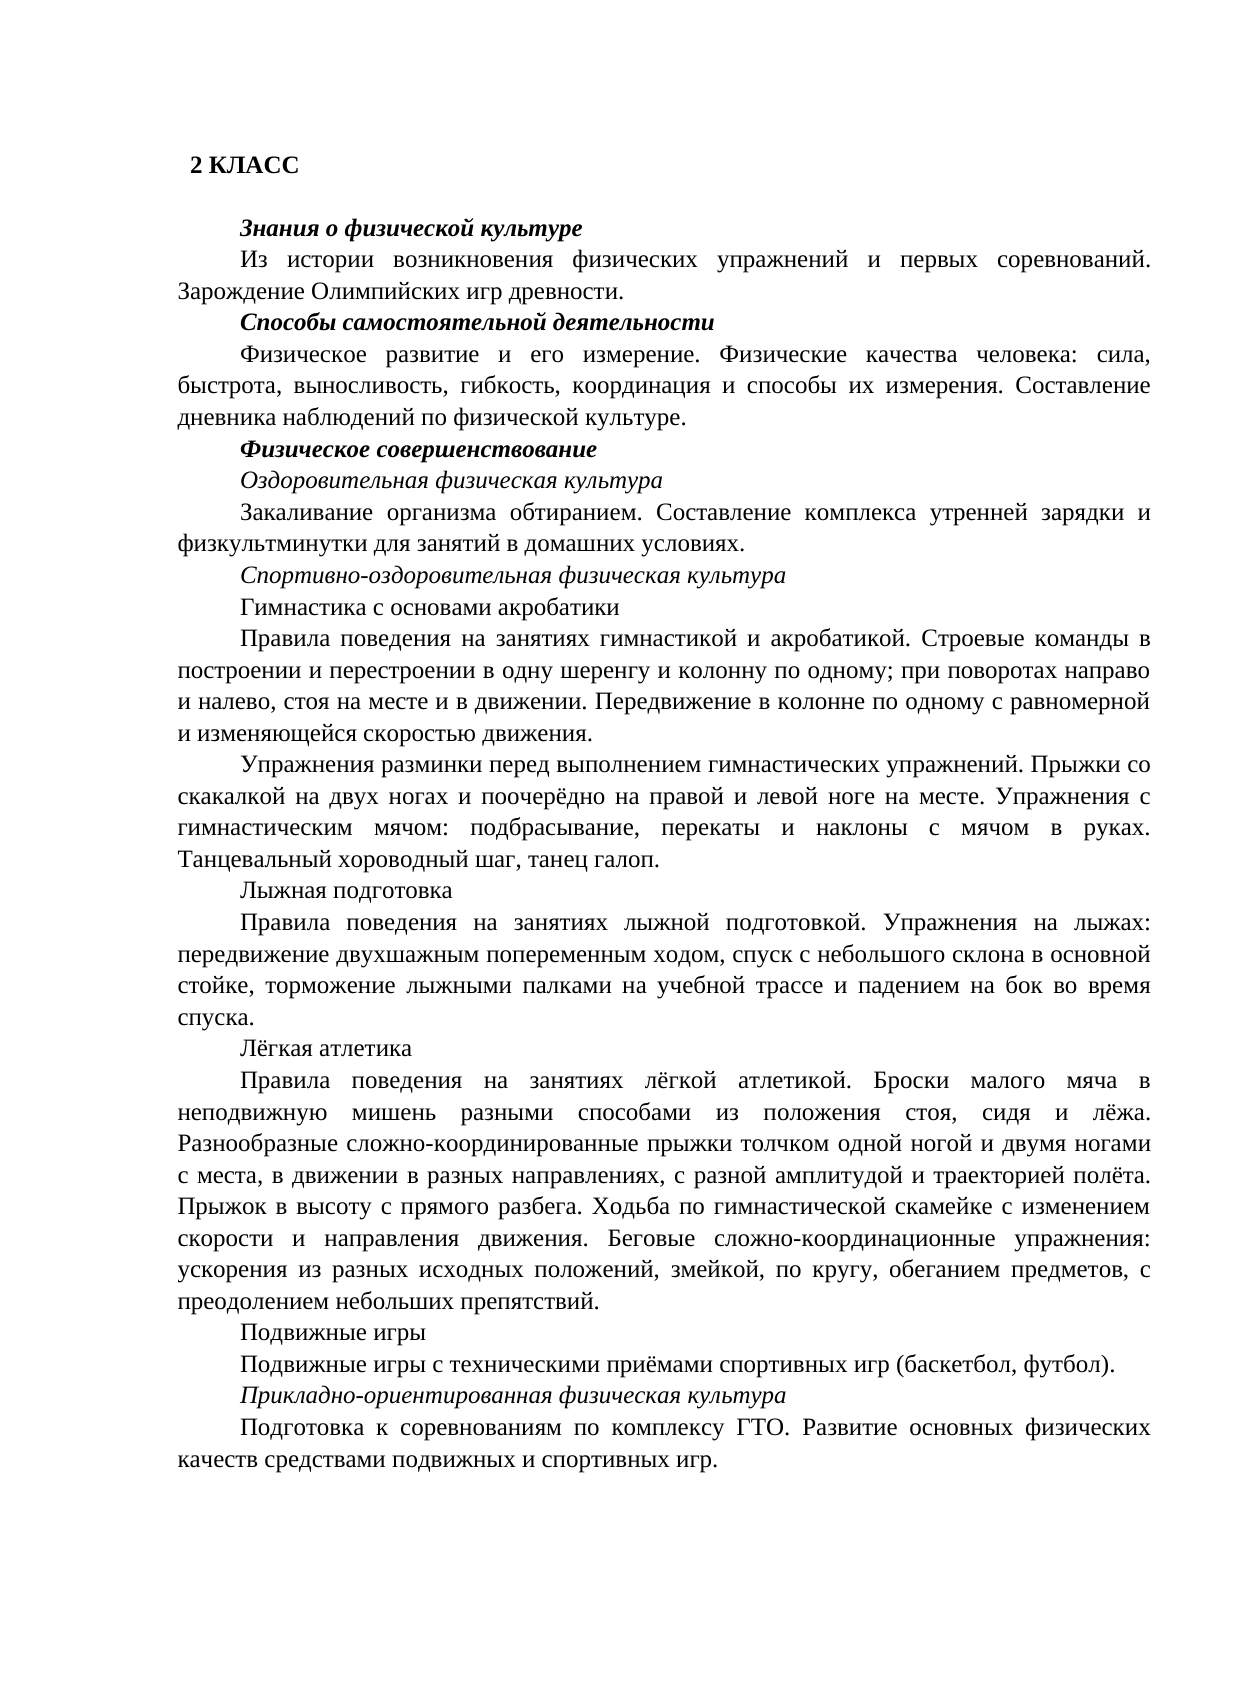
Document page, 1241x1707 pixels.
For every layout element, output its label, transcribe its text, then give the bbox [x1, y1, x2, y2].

text Правила поведения на занятиях лёгкой атлетикой. Броски малого мяча в неподвижную мишень разными способами из положения стоя, сидя и лёжа. Разнообразные сложно-координированные прыжки толчком одной ногой и двумя ногами с места, в движении в разных направлениях, с разной амплитудой и траекторией полёта. Прыжок в высоту с прямого разбега. Ходьба по гимнастической скамейке с изменением скорости и направления движения. Беговые сложно-координационные упражнения: ускорения из разных исходных положений, змейкой, по кругу, обеганием предметов, с преодолением небольших препятствий. [177, 1065, 1152, 1315]
text Правила поведения на занятиях гимнастикой и акробатикой. Строевые команды в построении и перестроении в одну шеренгу и колонну по одному; при поворотах направо и налево, стоя на месте и в движении. Передвижение в колонне по одному с равномерной и изменяющейся скоростью движения. [177, 623, 1152, 747]
text Подвижные игры [177, 1317, 1152, 1346]
text Спортивно-оздоровительная физическая культура [177, 560, 1152, 589]
text Подготовка к соревнованиям по комплексу ГТО. Развитие основных физических качеств средствами подвижных и спортивных игр. [177, 1412, 1152, 1472]
text Упражнения разминки перед выполнением гимнастических упражнений. Прыжки со скакалкой на двух ногах и поочерёдно на правой и левой ноге на месте. Упражнения с гимнастическим мячом: подбрасывание, перекаты и наклоны с мячом в руках. Танцевальный хороводный шаг, танец галоп. [177, 749, 1152, 873]
text Физическое совершенствование [177, 434, 1152, 462]
text Из истории возникновения физических упражнений и первых соревнований. Зарождение Олимпийских игр древности. [177, 244, 1152, 305]
text Лыжная подготовка [177, 876, 1152, 904]
text Знания о физической культуре [177, 213, 1152, 242]
text Подвижные игры с техническими приёмами спортивных игр (баскетбол, футбол). [177, 1349, 1152, 1378]
text Физическое развитие и его измерение. Физические качества человека: сила, быстрота, выносливость, гибкость, координация и способы их измерения. Составление дневника наблюдений по физической культуре. [177, 339, 1152, 431]
text Гимнастика с основами акробатики [177, 592, 1152, 620]
text Способы самостоятельной деятельности [177, 307, 1152, 336]
text 2 КЛАСС [190, 150, 1152, 178]
text Прикладно-ориентированная физическая культура [177, 1381, 1152, 1409]
text Лёгкая атлетика [177, 1033, 1152, 1062]
text Закаливание организма обтиранием. Составление комплекса утренней зарядки и физкультминутки для занятий в домашних условиях. [177, 497, 1152, 557]
text Правила поведения на занятиях лыжной подготовкой. Упражнения на лыжах: передвижение двухшажным попеременным ходом, спуск с небольшого склона в основной стойке, торможение лыжными палками на учебной трассе и падением на бок во время спуска. [177, 907, 1152, 1031]
text Оздоровительная физическая культура [177, 465, 1152, 494]
